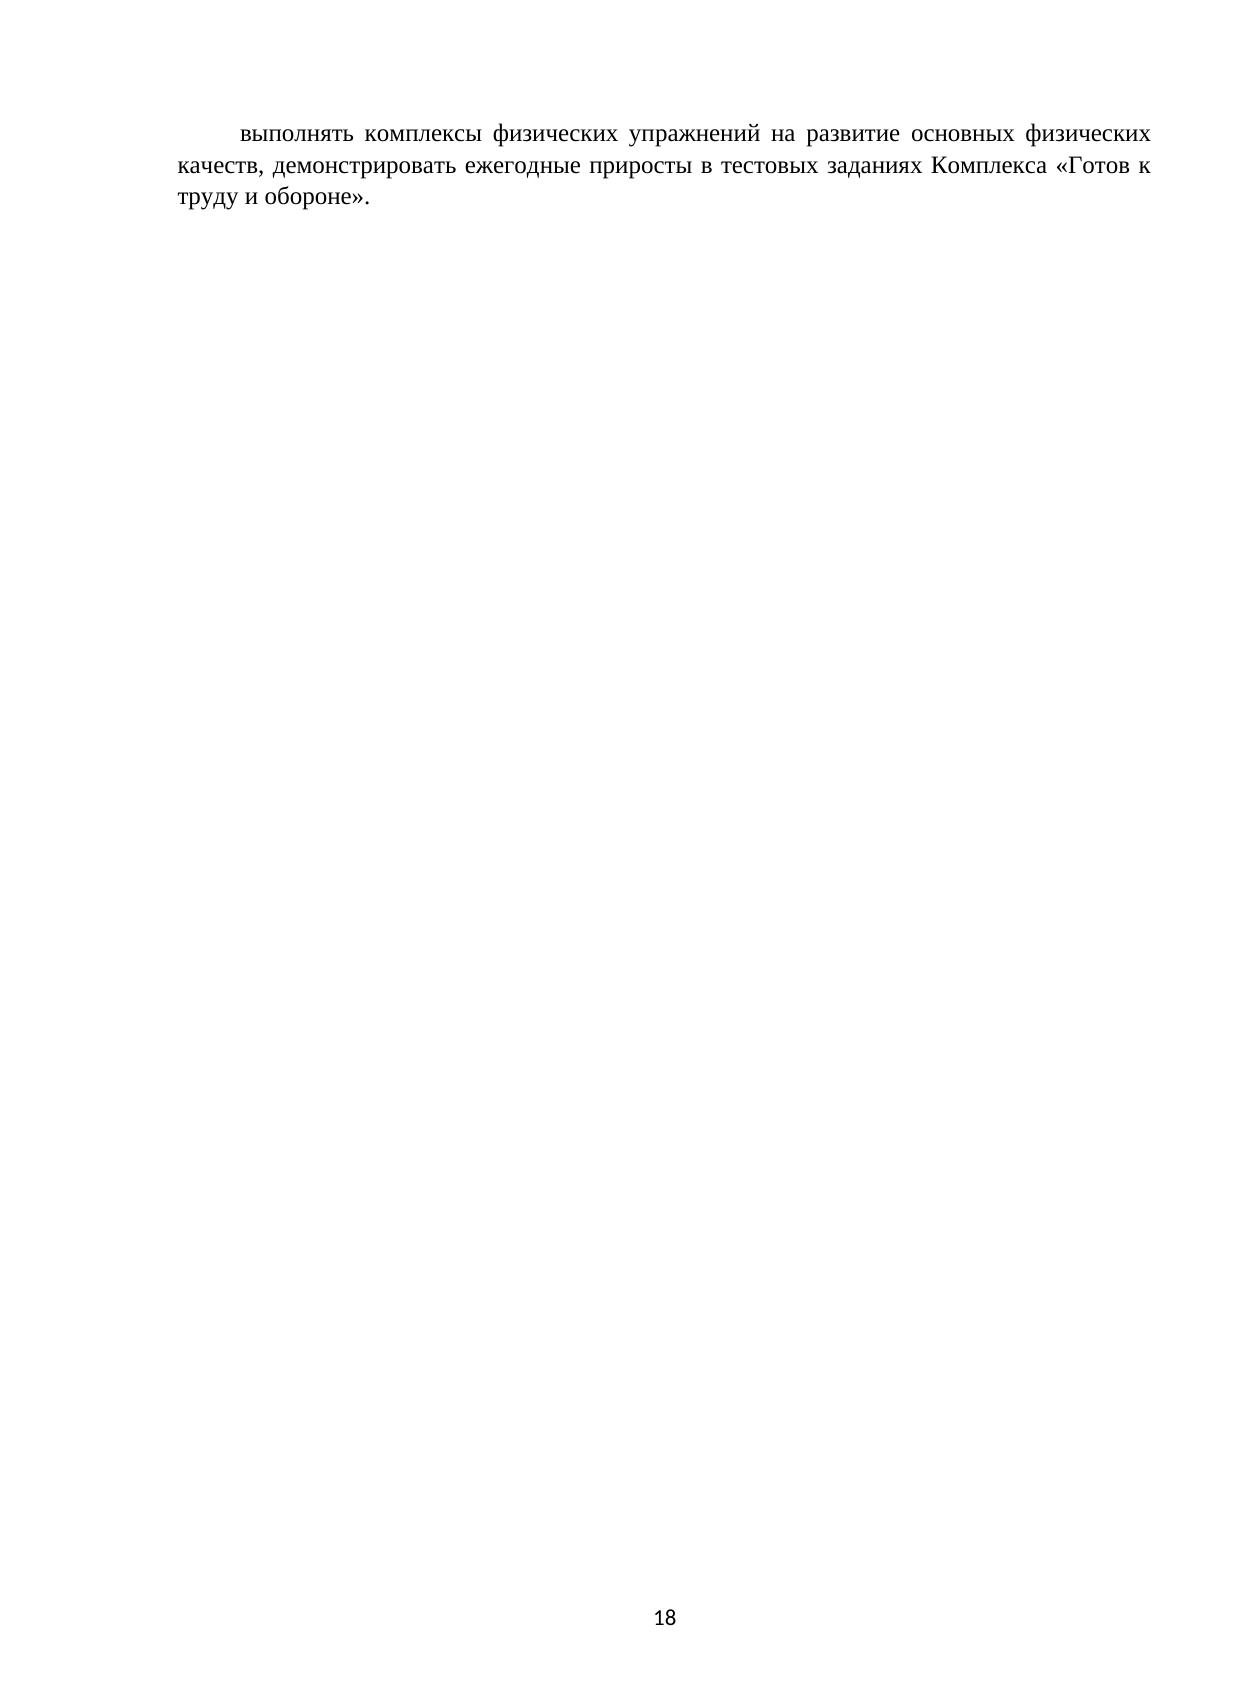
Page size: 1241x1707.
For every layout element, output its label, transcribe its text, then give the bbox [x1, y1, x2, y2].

text выполнять комплексы физических упражнений на развитие основных физических качеств, демонстрировать ежегодные приросты в тестовых заданиях Комплекса «Готов к труду и обороне». [177, 118, 1152, 210]
